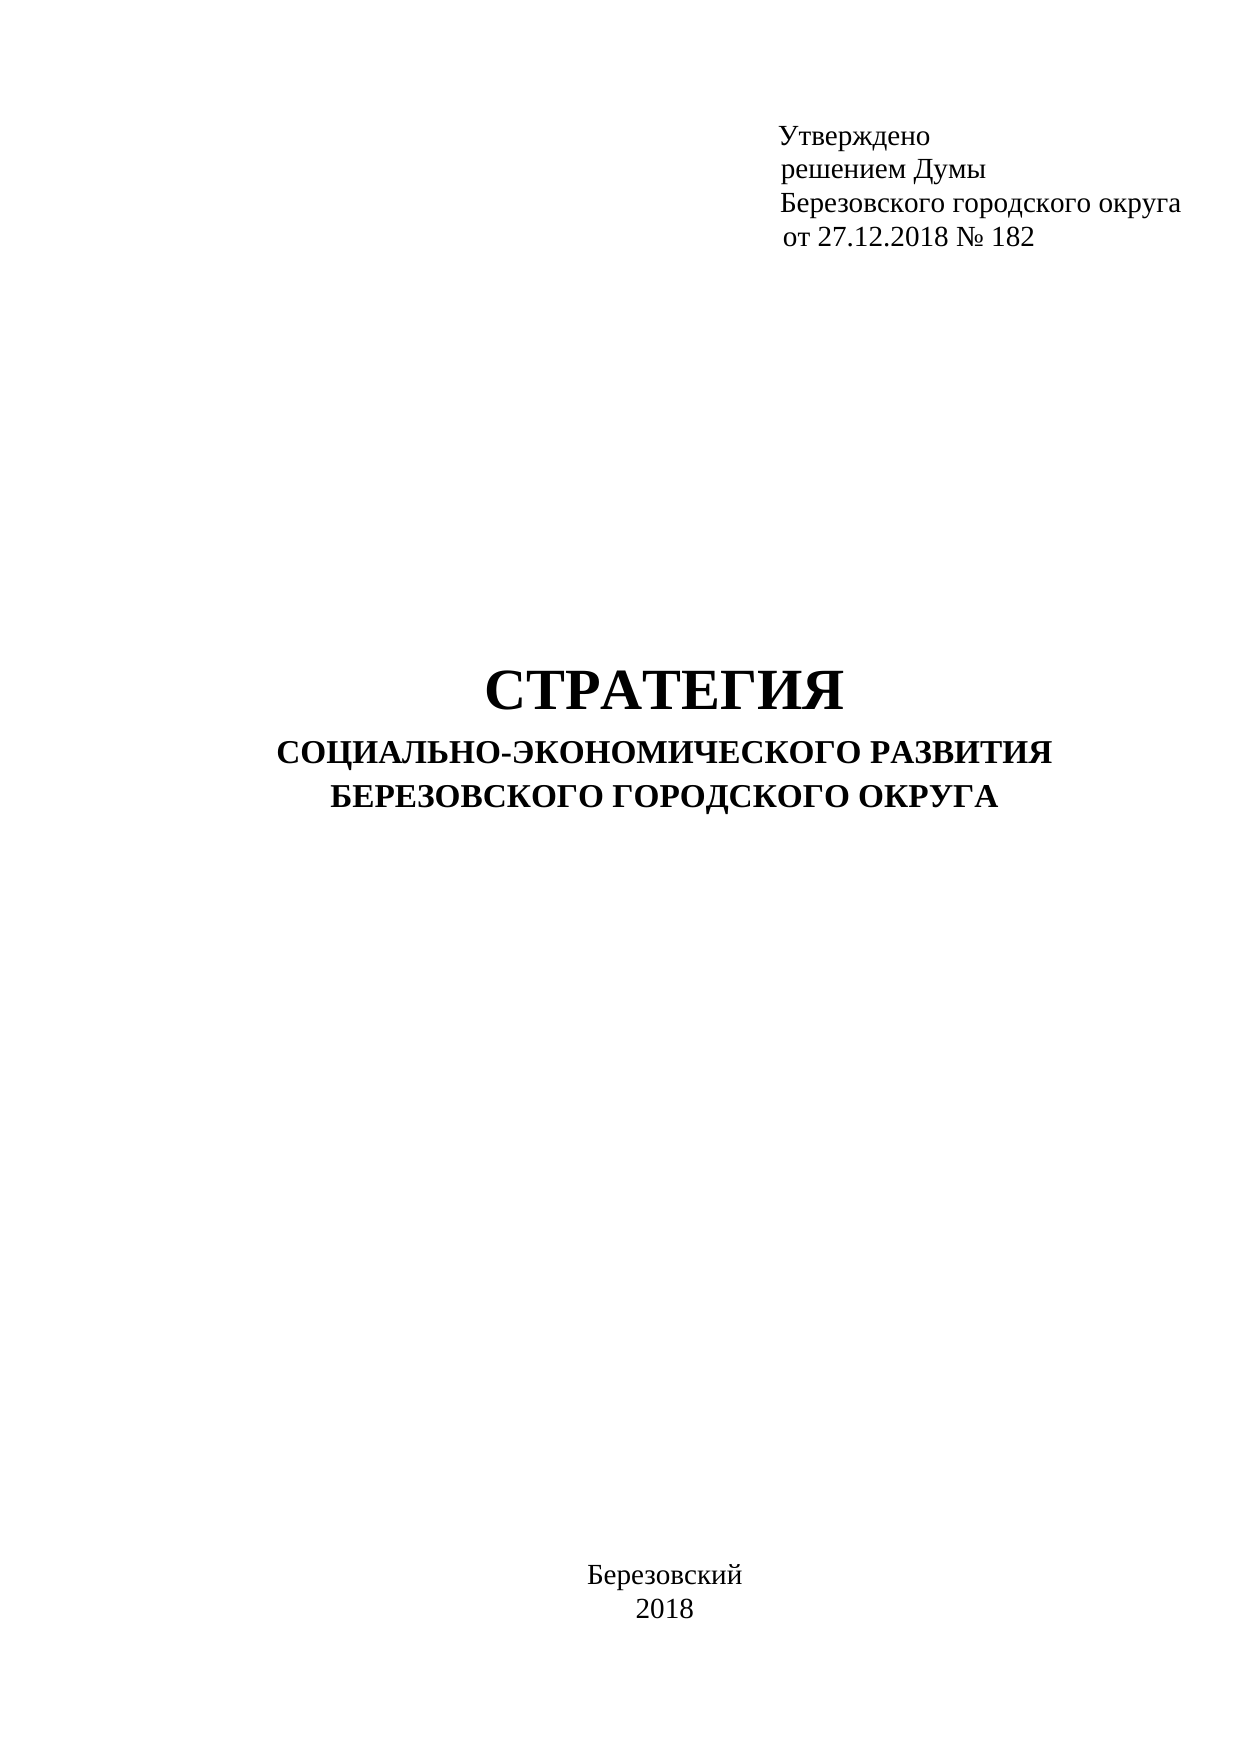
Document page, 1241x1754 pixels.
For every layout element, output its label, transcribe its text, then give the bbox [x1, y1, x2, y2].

text 2018 [148, 1591, 1181, 1624]
text Березовского городского округа [148, 185, 1181, 219]
text БЕРЕЗОВСКОГО ГОРОДСКОГО ОКРУГА [148, 776, 1181, 814]
text СТРАТЕГИЯ [148, 655, 1181, 722]
text Березовский [148, 1557, 1181, 1591]
text решением Думы [148, 152, 1181, 185]
text от 27.12.2018 № 182 [148, 219, 1181, 252]
text Утверждено [148, 118, 1181, 152]
text СОЦИАЛЬНО-ЭКОНОМИЧЕСКОГО РАЗВИТИЯ [148, 732, 1181, 770]
